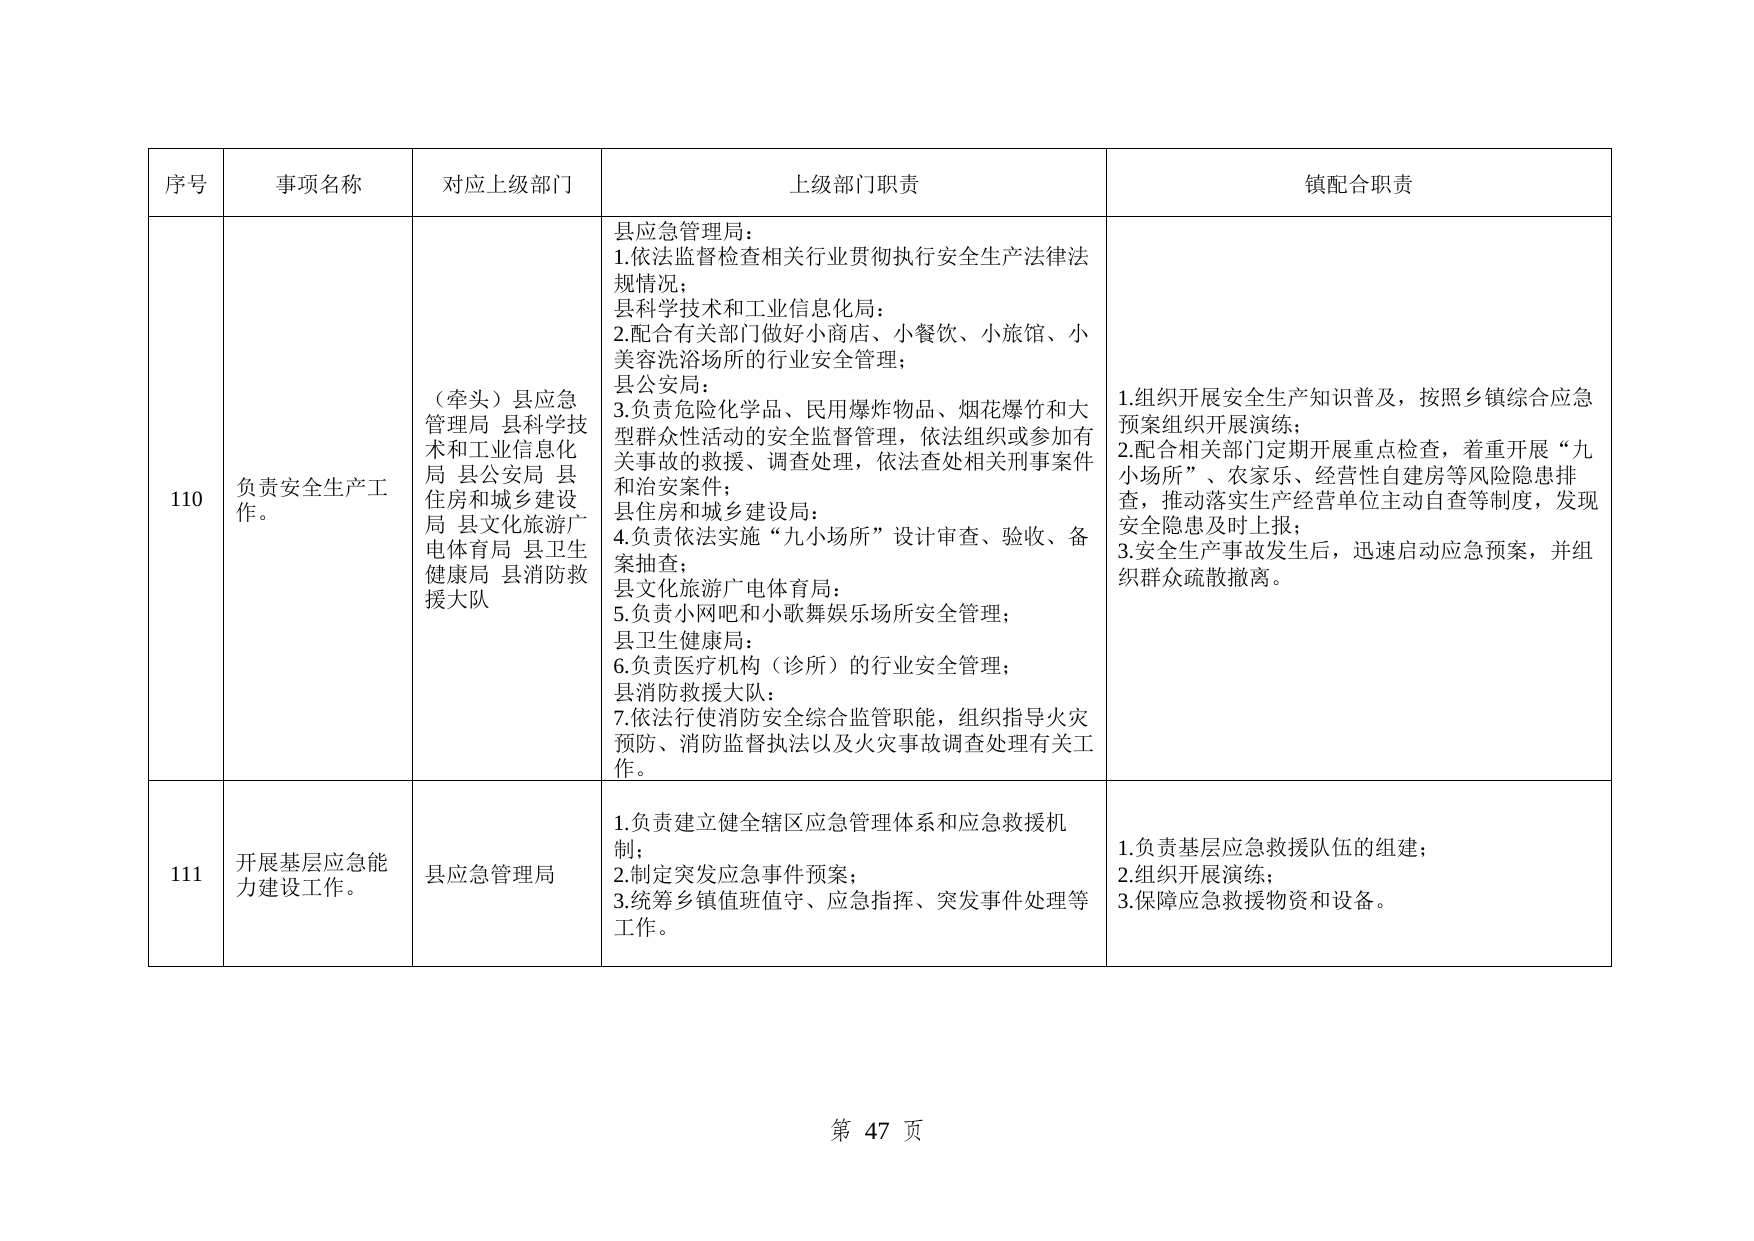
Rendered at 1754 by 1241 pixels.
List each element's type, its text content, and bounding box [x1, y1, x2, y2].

table_header 对应上级部门 [413, 149, 601, 216]
table_header 序号 [149, 149, 223, 216]
table_header 镇配合职责 [1107, 149, 1611, 216]
table_header 上级部门职责 [602, 149, 1106, 216]
table_cell 负责安全生产工作。 [224, 217, 412, 780]
table_cell 111 [149, 781, 223, 966]
table_header 事项名称 [224, 149, 412, 216]
table_cell 开展基层应急能力建设工作。 [224, 781, 412, 966]
table_cell 110 [149, 217, 223, 780]
table_cell 1.负责建立健全辖区应急管理体系和应急救援机制； 2.制定突发应急事件预案； 3.统筹乡镇值班值守、应急指挥、突发事件处理等工作。 [602, 781, 1106, 966]
table_cell （牵头）县应急管理局 县科学技术和工业信息化局 县公安局 县住房和城乡建设局 县文化旅游广电体育局 县卫生健康局 县消防救援大队 [413, 217, 601, 780]
table_cell 1.负责基层应急救援队伍的组建； 2.组织开展演练； 3.保障应急救援物资和设备。 [1107, 781, 1611, 966]
table_cell 县应急管理局 [413, 781, 601, 966]
table_cell 1.组织开展安全生产知识普及，按照乡镇综合应急预案组织开展演练； 2.配合相关部门定期开展重点检查，着重开展“九小场所”、农家乐、经营性自建房等风险隐患排查，推动落实生产经营单位主动自查等制度，发现安全隐患及时上报； 3.安全生产事故发生后，迅速启动应急预案，并组织群众疏散撤离。 [1107, 217, 1611, 780]
table_cell 县应急管理局： 1.依法监督检查相关行业贯彻执行安全生产法律法规情况； 县科学技术和工业信息化局： 2.配合有关部门做好小商店、小餐饮、小旅馆、小美容洗浴场所的行业安全管理； 县公安局： 3.负责危险化学品、民用爆炸物品、烟花爆竹和大型群众性活动的安全监督管理，依法组织或参加有关事故的救援、调查处理，依法查处相关刑事案件和治安案件； 县住房和城乡建设局： 4.负责依法实施“九小场所”设计审查、验收、备案抽查； 县文化旅游广电体育局： 5.负责小网吧和小歌舞娱乐场所安全管理； 县卫生健康局： 6.负责医疗机构（诊所）的行业安全管理； 县消防救援大队： 7.依法行使消防安全综合监管职能，组织指导火灾预防、消防监督执法以及火灾事故调查处理有关工作。 [602, 217, 1106, 780]
